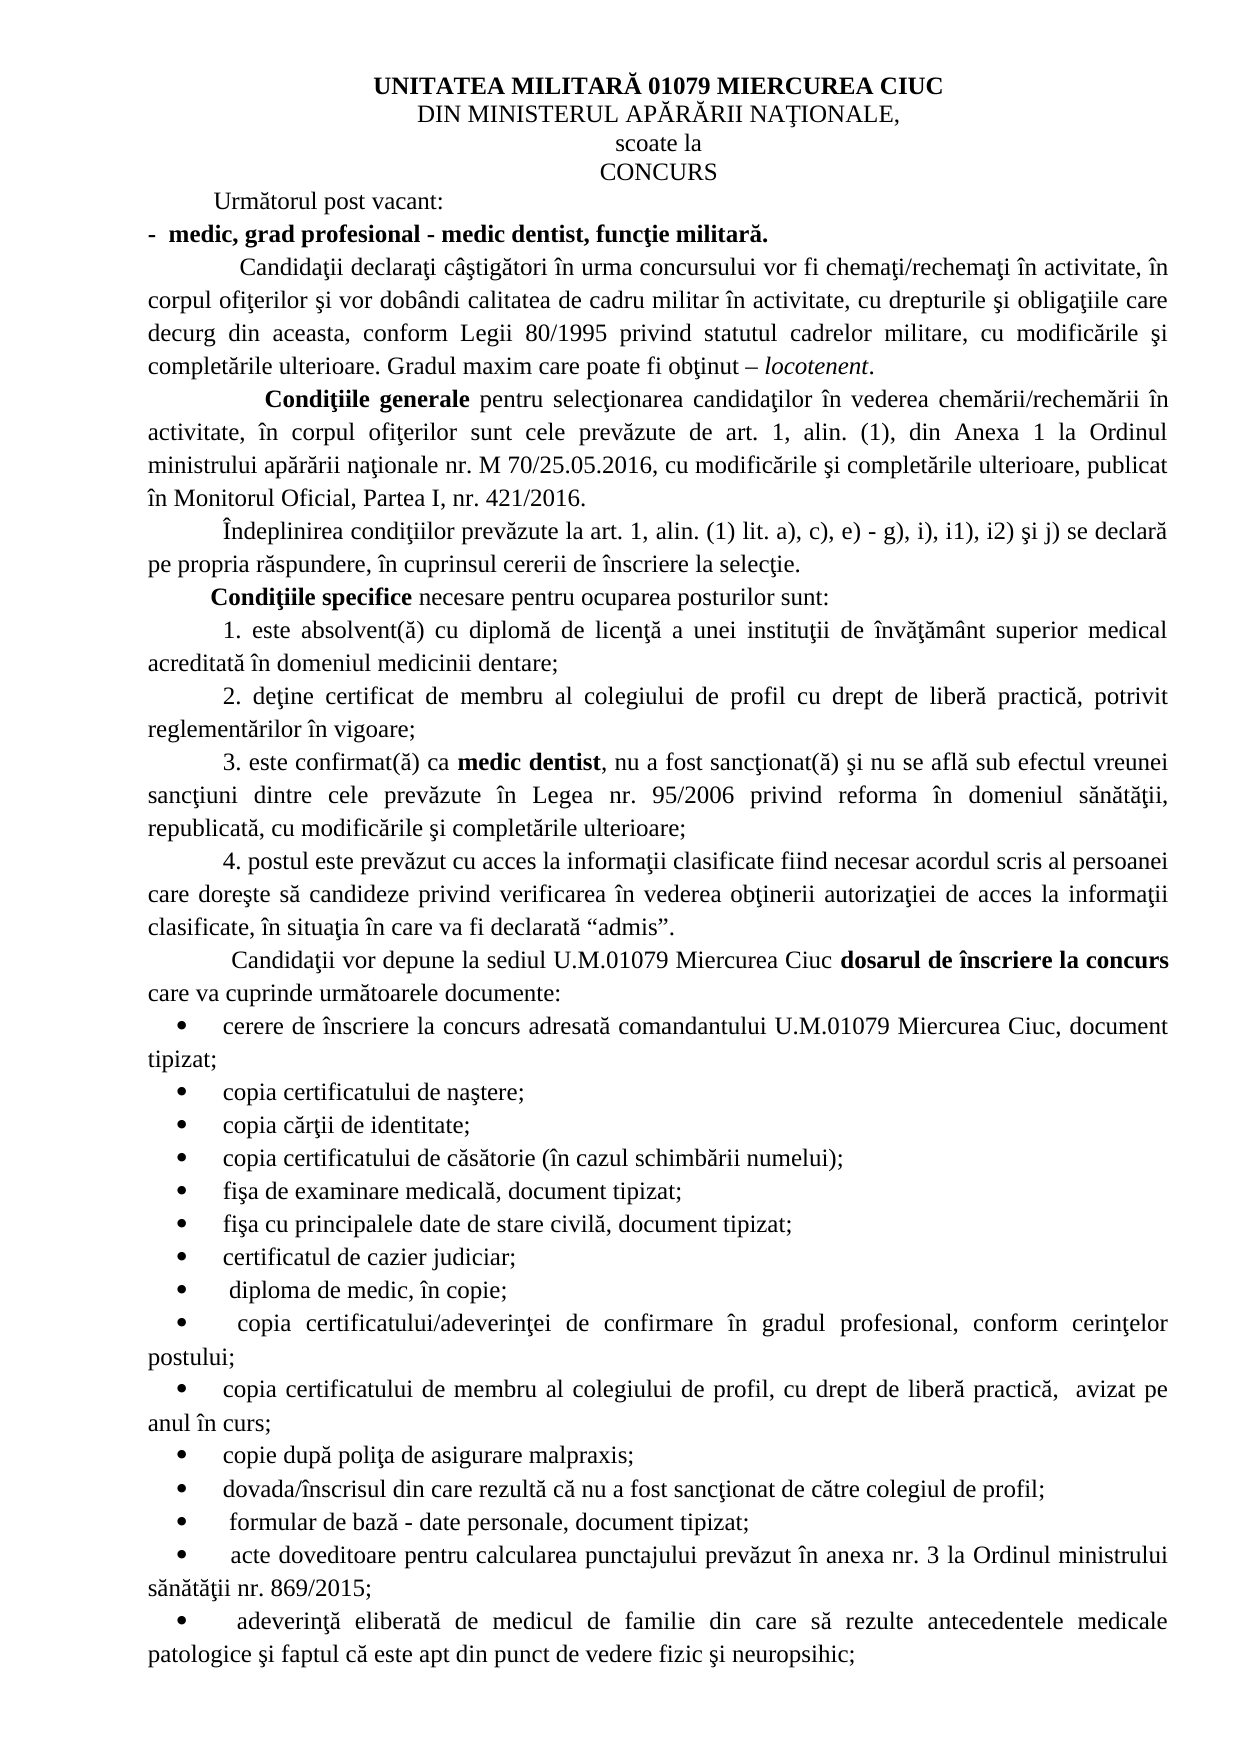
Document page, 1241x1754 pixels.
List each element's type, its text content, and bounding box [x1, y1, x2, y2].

text Candidaţii declaraţi câştigători în urma concursului vor fi chemaţi/rechemaţi în activitate, în corpul ofiţerilor şi vor dobândi calitatea de cadru militar în activitate, cu drepturile şi obligaţiile care decurg din aceasta, conform Legii 80/1995 privind statutul cadrelor militare, cu modificările şi completările ulterioare. Gradul maxim care poate fi obţinut – locotenent. [148, 252, 1169, 380]
list dovada/înscrisul din care rezultă că nu a fost sancţionat de către colegiul de profil; [148, 1474, 1169, 1502]
text 3. este confirmat(ă) ca medic dentist, nu a fost sancţionat(ă) şi nu se află sub efectul vreunei sancţiuni dintre cele prevăzute în Legea nr. 95/2006 privind reforma în domeniul sănătăţii, republicată, cu modificările şi completările ulterioare; [148, 747, 1169, 842]
text scoate la [148, 128, 1169, 157]
text 1. este absolvent(ă) cu diplomă de licenţă a unei instituţii de învăţământ superior medical acreditată în domeniul medicinii dentare; [148, 615, 1169, 677]
list certificatul de cazier judiciar; [148, 1242, 1169, 1271]
text Îndeplinirea condiţiilor prevăzute la art. 1, alin. (1) lit. a), c), e) - g), i), i1), i2) şi j) se declară pe propria răspundere, în cuprinsul cererii de înscriere la selecţie. [148, 516, 1169, 578]
text - medic, grad profesional - medic dentist, funcţie militară. [148, 219, 1169, 248]
list copia certificatului de naştere; [148, 1077, 1169, 1106]
list acte doveditoare pentru calcularea punctajului prevăzut în anexa nr. 3 la Ordinul ministrului sănătăţii nr. 869/2015; [148, 1540, 1169, 1601]
list diploma de medic, în copie; [148, 1276, 1169, 1304]
list adeverinţă eliberată de medicul de familie din care să rezulte antecedentele medicale patologice şi faptul că este apt din punct de vedere fizic şi neuropsihic; [148, 1606, 1169, 1667]
list copia certificatului de căsătorie (în cazul schimbării numelui); [148, 1143, 1169, 1172]
text UNITATEA MILITARĂ 01079 MIERCUREA CIUC [148, 71, 1169, 99]
text Condiţiile specifice necesare pentru ocuparea posturilor sunt: [148, 582, 1169, 611]
text DIN MINISTERUL APĂRĂRII NAŢIONALE, [148, 99, 1169, 128]
list formular de bază - date personale, document tipizat; [148, 1507, 1169, 1535]
list copia certificatului/adeverinţei de confirmare în gradul profesional, conform cerinţelor postului; [148, 1308, 1169, 1370]
text CONCURS [148, 157, 1169, 186]
text 2. deţine certificat de membru al colegiului de profil cu drept de liberă practică, potrivit reglementărilor în vigoare; [148, 681, 1169, 743]
text 4. postul este prevăzut cu acces la informaţii clasificate fiind necesar acordul scris al persoanei care doreşte să candideze privind verificarea în vederea obţinerii autorizaţiei de acces la informaţii clasificate, în situaţia în care va fi declarată “admis”. [148, 846, 1169, 941]
list copia cărţii de identitate; [148, 1110, 1169, 1139]
list cerere de înscriere la concurs adresată comandantului U.M.01079 Miercurea Ciuc, document tipizat; [148, 1011, 1169, 1073]
text Condiţiile generale pentru selecţionarea candidaţilor în vederea chemării/rechemării în activitate, în corpul ofiţerilor sunt cele prevăzute de art. 1, alin. (1), din Anexa 1 la Ordinul ministrului apărării naţionale nr. M 70/25.05.2016, cu modificările şi completările ulterioare, publicat în Monitorul Oficial, Partea I, nr. 421/2016. [148, 384, 1169, 512]
text Următorul post vacant: [82, 186, 1169, 214]
list fişa de examinare medicală, document tipizat; [148, 1176, 1169, 1205]
list fişa cu principalele date de stare civilă, document tipizat; [148, 1209, 1169, 1238]
list copia certificatului de membru al colegiului de profil, cu drept de liberă practică, avizat pe anul în curs; [148, 1374, 1169, 1436]
text Candidaţii vor depune la sediul U.M.01079 Miercurea Ciuc dosarul de înscriere la concurs care va cuprinde următoarele documente: [148, 945, 1169, 1007]
list copie după poliţa de asigurare malpraxis; [148, 1441, 1169, 1469]
